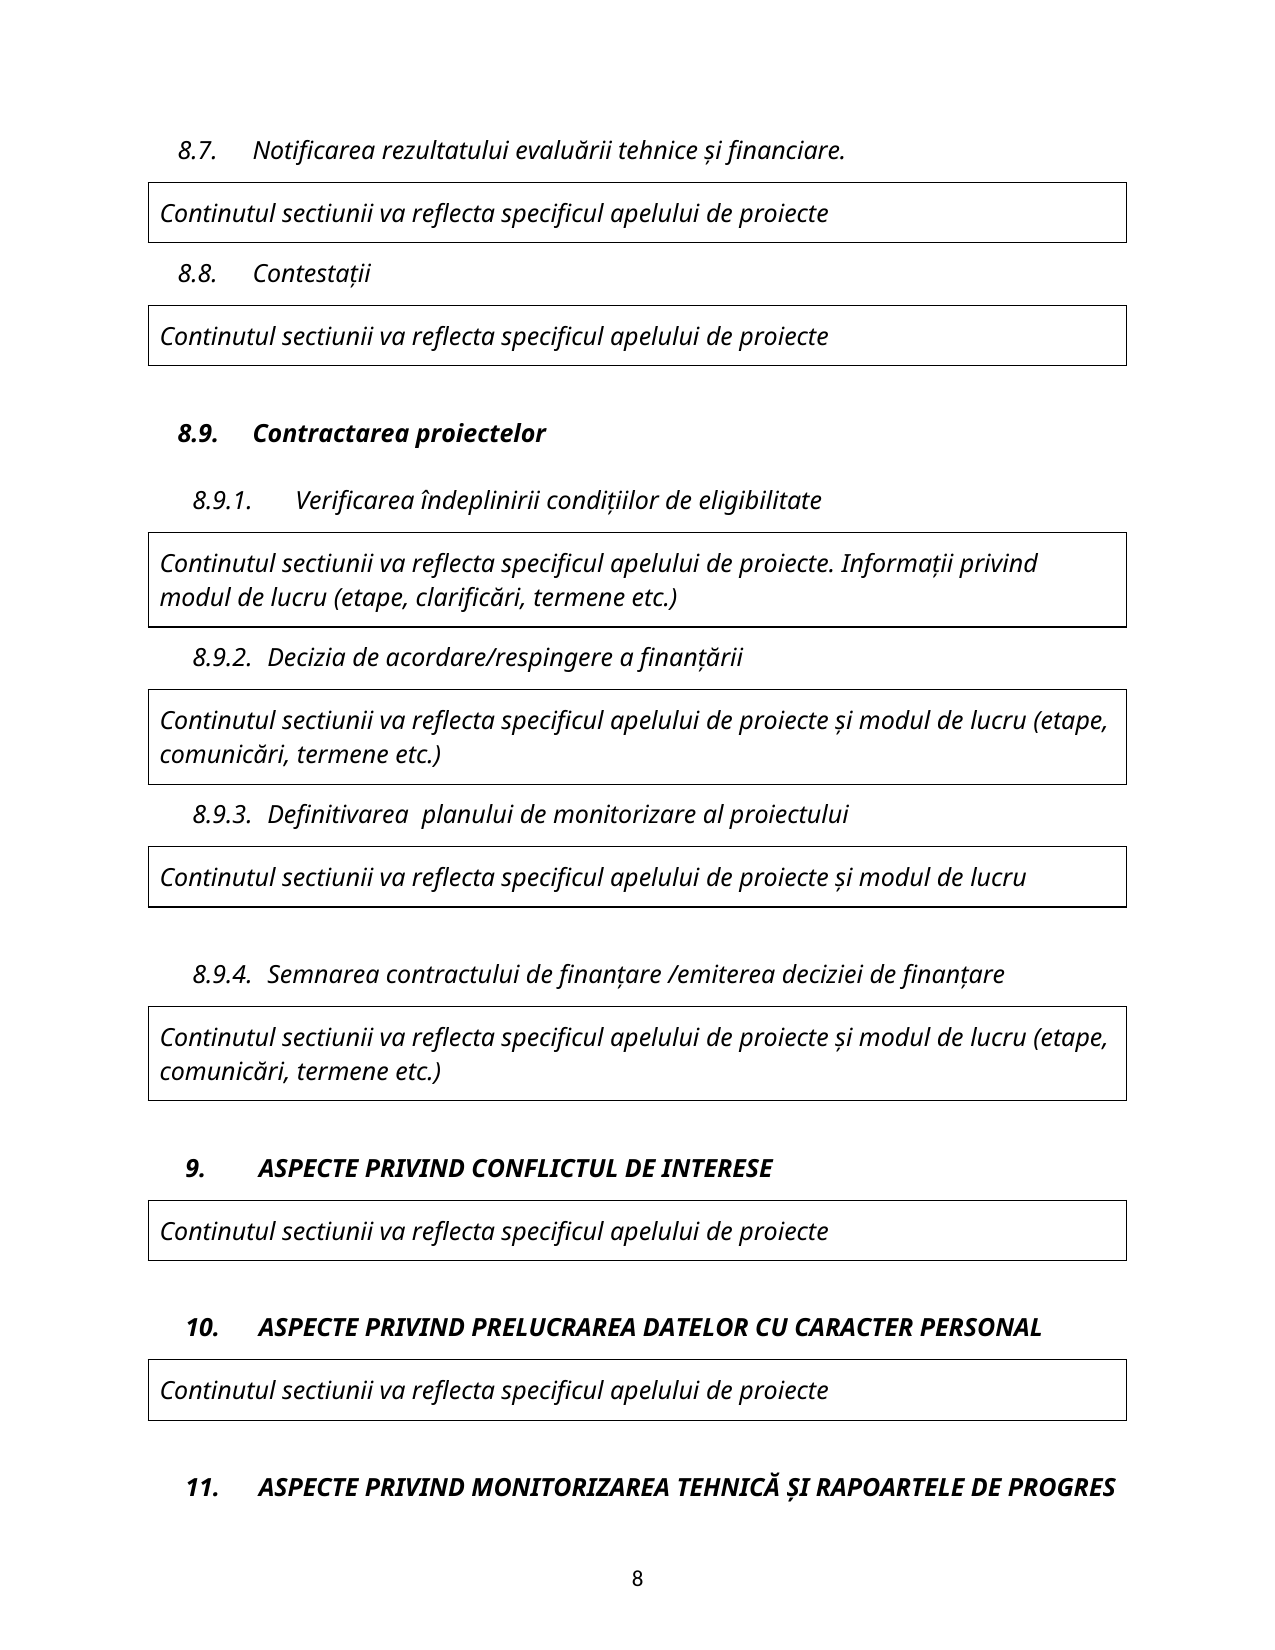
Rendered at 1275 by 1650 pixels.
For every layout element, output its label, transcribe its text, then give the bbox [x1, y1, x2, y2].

table_header Continutul sectiunii va reflecta specificul apelului de proiecte [149, 1201, 1126, 1260]
list Decizia de acordare/respingere a finanțării [192, 640, 1127, 674]
list Verificarea îndeplinirii condițiilor de eligibilitate [192, 483, 1127, 517]
list ASPECTE PRIVIND CONFLICTUL DE INTERESE [185, 1150, 1127, 1184]
table_header Continutul sectiunii va reflecta specificul apelului de proiecte și modul de lucru (etape, comunicări, termene etc.) [149, 690, 1126, 783]
list ASPECTE PRIVIND MONITORIZAREA TEHNICĂ ȘI RAPOARTELE DE PROGRES [185, 1470, 1127, 1504]
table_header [149, 306, 1126, 365]
list Definitivarea planului de monitorizare al proiectului [192, 797, 1127, 831]
list ASPECTE PRIVIND PRELUCRAREA DATELOR CU CARACTER PERSONAL [185, 1310, 1127, 1344]
list Contestații [177, 256, 1127, 290]
list Semnarea contractului de finanțare /emiterea deciziei de finanțare [192, 957, 1127, 991]
table_header Continutul sectiunii va reflecta specificul apelului de proiecte [149, 1360, 1126, 1419]
table_header Continutul sectiunii va reflecta specificul apelului de proiecte și modul de lucru [149, 847, 1126, 906]
list Contractarea proiectelor [177, 416, 1127, 449]
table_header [149, 183, 1126, 242]
list Notificarea rezultatului evaluării tehnice și financiare. [177, 133, 1127, 167]
table_header Continutul sectiunii va reflecta specificul apelului de proiecte. Informații privind modul de lucru (etape, clarificări, termene etc.) [149, 533, 1126, 626]
table_header Continutul sectiunii va reflecta specificul apelului de proiecte și modul de lucru (etape, comunicări, termene etc.) [149, 1007, 1126, 1100]
